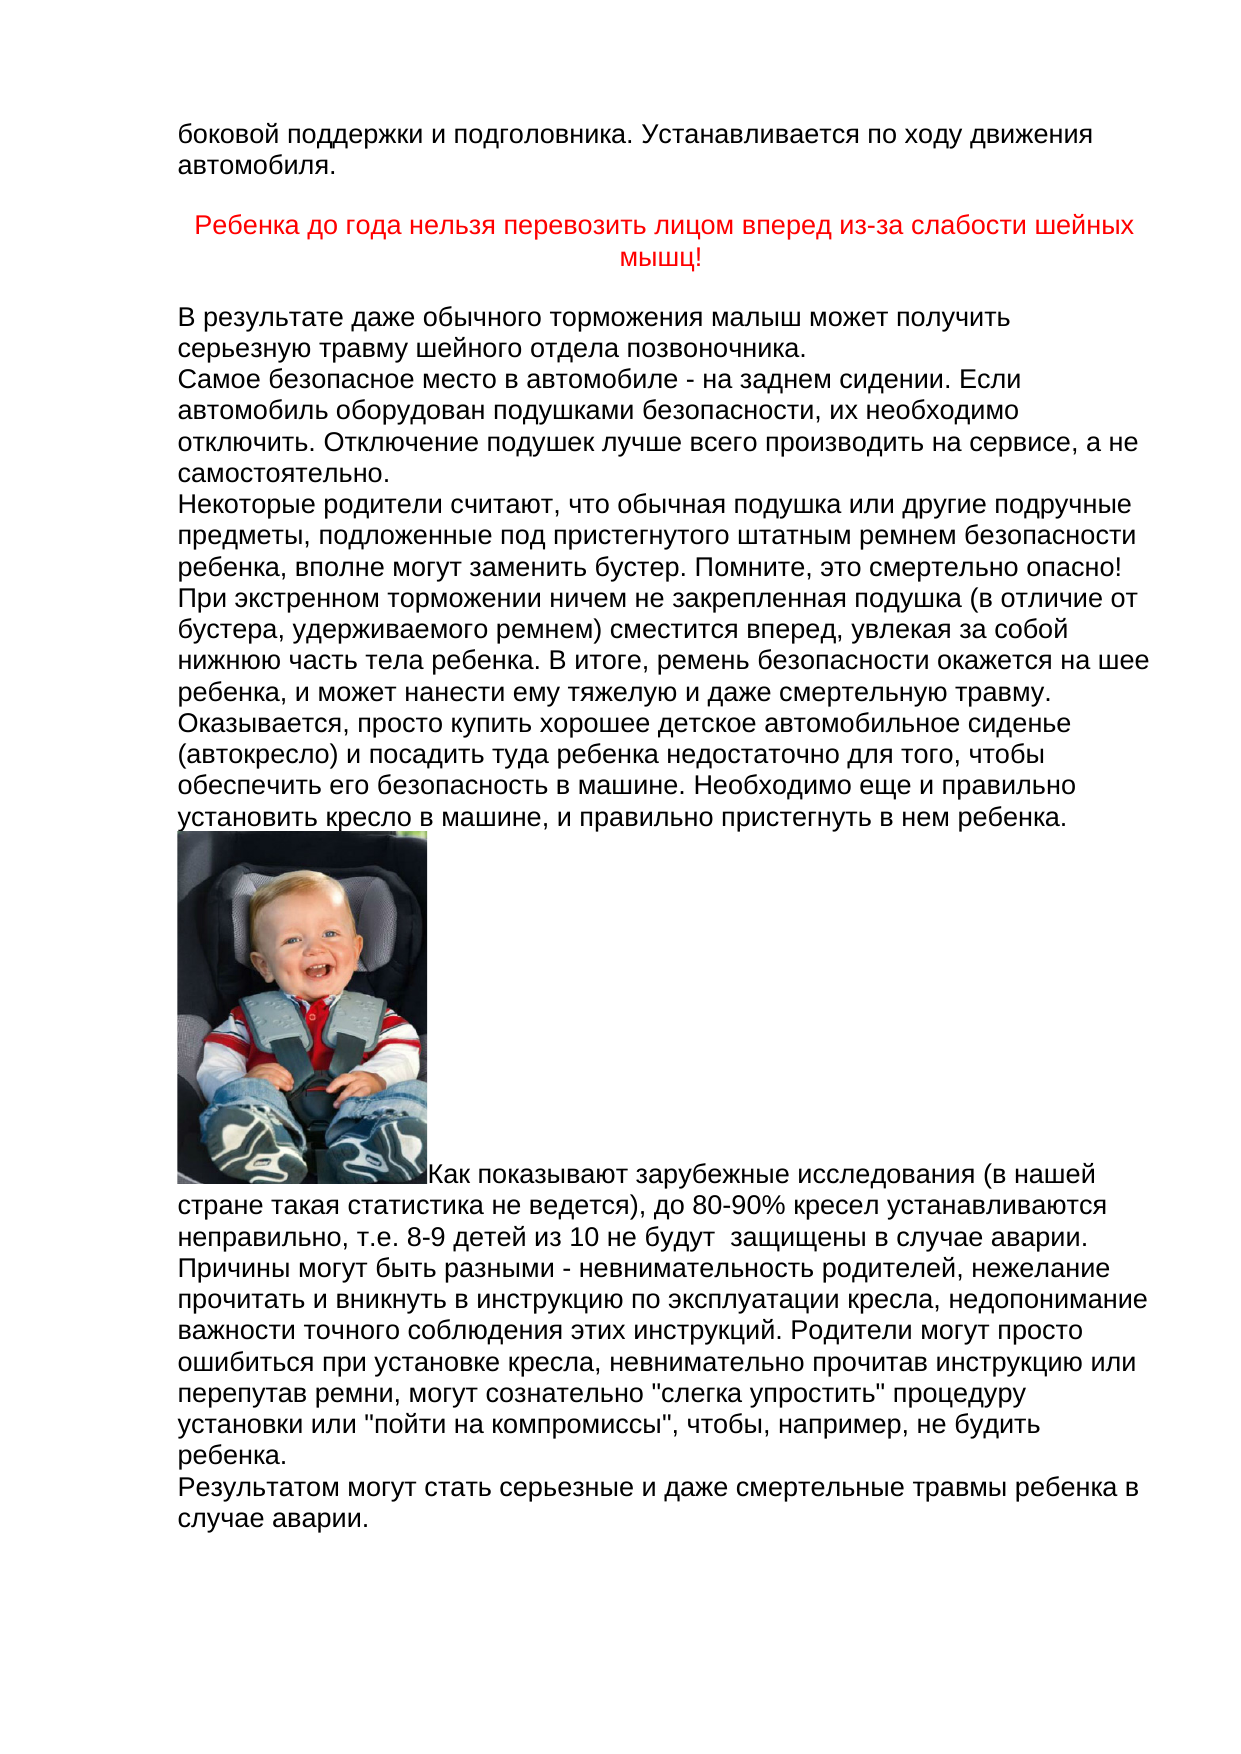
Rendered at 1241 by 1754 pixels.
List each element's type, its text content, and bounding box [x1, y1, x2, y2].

picture [177, 831, 428, 1184]
text Некоторые родители считают, что обычная подушка или другие подручные предметы, подложенные под пристегнутого штатным ремнем безопасности ребенка, вполне могут заменить бустер. Помните, это смертельно опасно! При экстренном торможении ничем не закрепленная подушка (в отличие от бустера, удерживаемого ремнем) сместится вперед, увлекая за собой нижнюю часть тела ребенка. В итоге, ремень безопасности окажется на шее ребенка, и может нанести ему тяжелую и даже смертельную травму. [177, 488, 1152, 707]
text Оказывается, просто купить хорошее детское автомобильное сиденье (автокресло) и посадить туда ребенка недостаточно для того, чтобы обеспечить его безопасность в машине. Необходимо еще и правильно установить кресло в машине, и правильно пристегнуть в нем ребенка. [177, 707, 1152, 832]
text В результате даже обычного торможения малыш может получить серьезную травму шейного отдела позвоночника. [177, 301, 1152, 363]
text Результатом могут стать серьезные и даже смертельные травмы ребенка в случае аварии. [177, 1471, 1152, 1533]
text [177, 118, 1152, 181]
text Ребенка до года нельзя перевозить лицом вперед из-за слабости шейных мышц! [177, 209, 1152, 272]
text Самое безопасное место в автомобиле - на заднем сидении. Если автомобиль оборудован подушками безопасности, их необходимо отключить. Отключение подушек лучше всего производить на сервисе, а не самостоятельно. [177, 363, 1152, 488]
text Как показывают зарубежные исследования (в нашей стране такая статистика не ведется), до 80-90% кресел устанавливаются неправильно, т.е. 8-9 детей из 10 не будут защищены в случае аварии. Причины могут быть разными - невнимательность родителей, нежелание прочитать и вникнуть в инструкцию по эксплуатации кресла, недопонимание важности точного соблюдения этих инструкций. Родители могут просто ошибиться при установке кресла, невнимательно прочитав инструкцию или перепутав ремни, могут сознательно "слегка упростить" процедуру установки или "пойти на компромиссы", чтобы, например, не будить ребенка. [177, 832, 1152, 1471]
